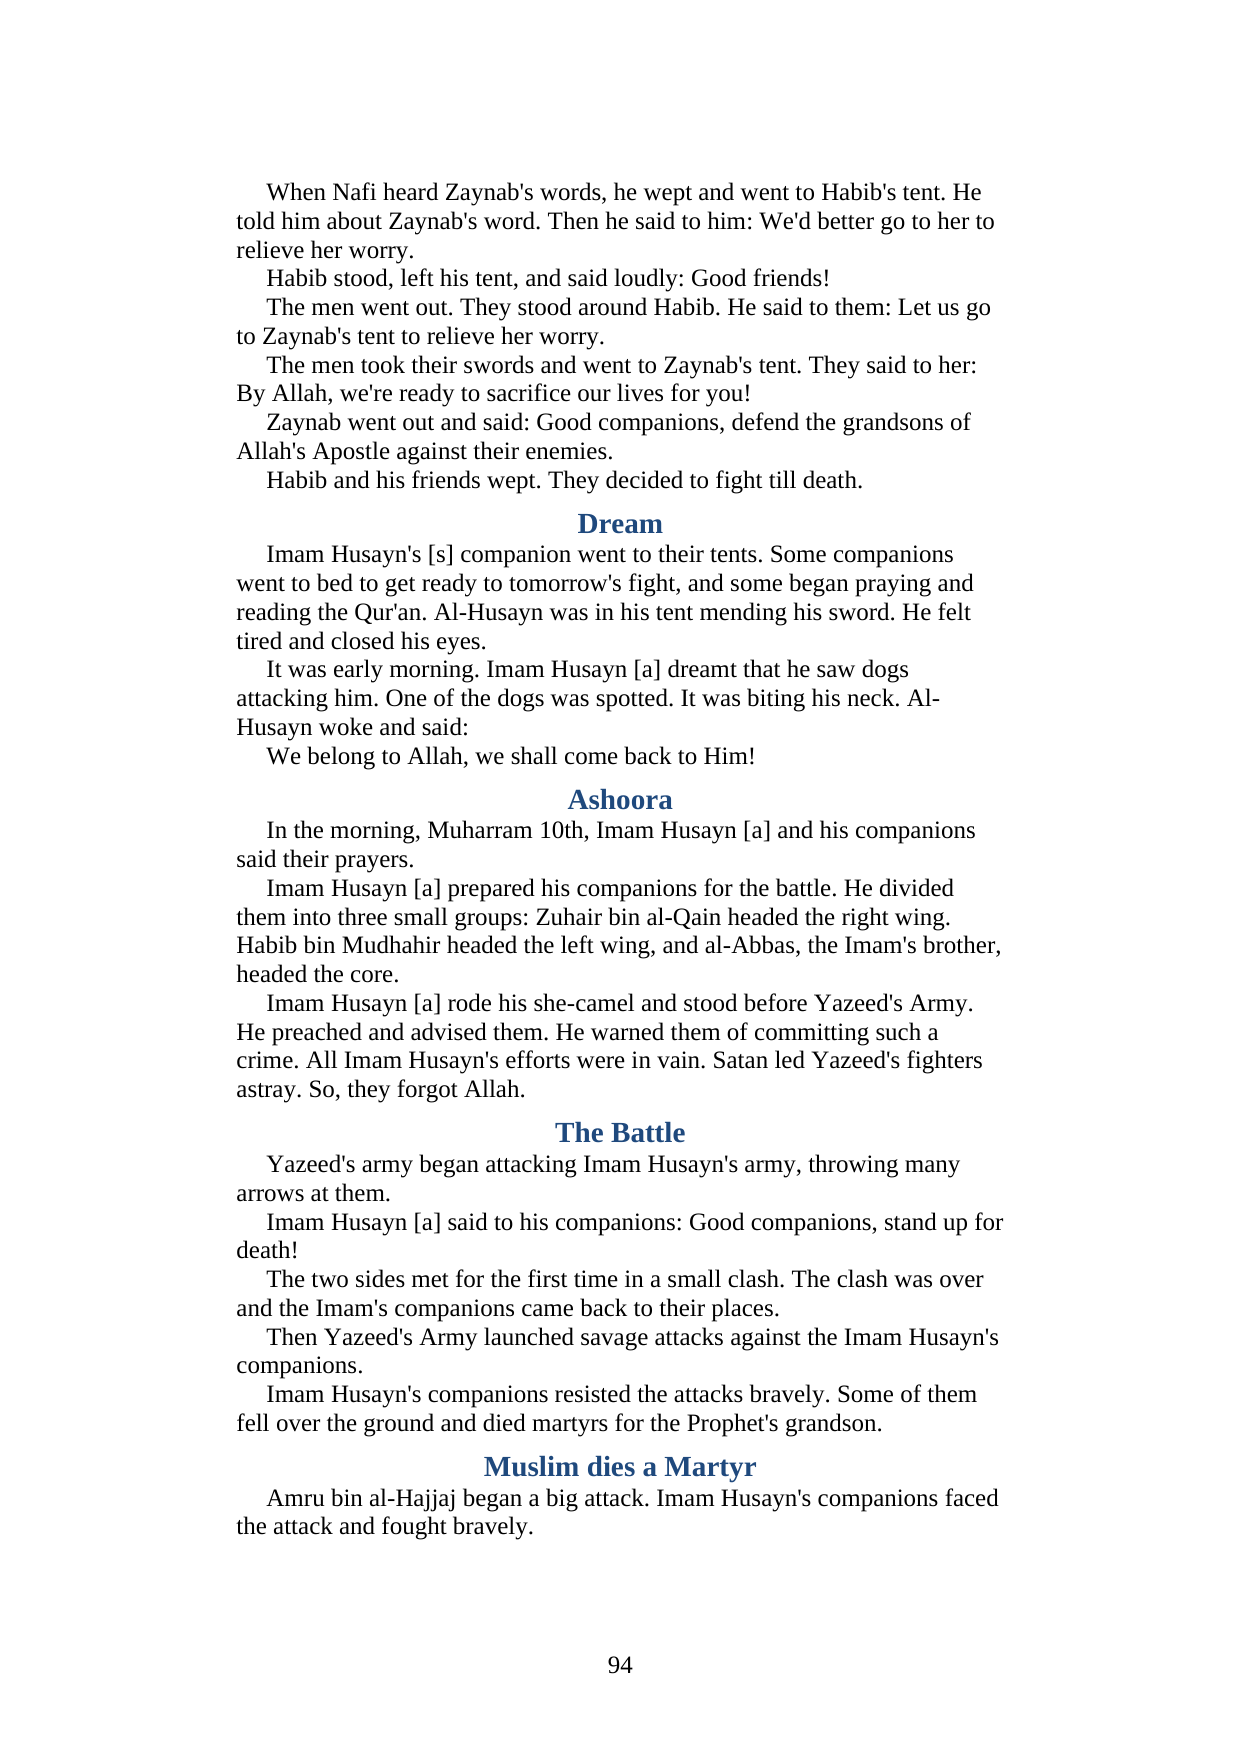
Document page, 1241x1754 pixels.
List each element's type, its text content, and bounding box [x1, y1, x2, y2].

text The two sides met for the first time in a small clash. The clash was over and the Imam's companions came back to their places. [236, 1264, 1004, 1322]
text Then Yazeed's Army launched savage attacks against the Imam Husayn's companions. [236, 1322, 1004, 1379]
text We belong to Allah, we shall come back to Him! [236, 741, 1004, 769]
text Imam Husayn's [s] companion went to their tents. Some companions went to bed to get ready to tomorrow's fight, and some began praying and reading the Qur'an. Al-Husayn was in his tent mending his sword. He felt tired and closed his eyes. [236, 539, 1004, 654]
text Zaynab went out and said: Good companions, defend the grandsons of Allah's Apostle against their enemies. [236, 407, 1004, 465]
text Yazeed's army began attacking Imam Husayn's army, throwing many arrows at them. [236, 1149, 1004, 1207]
text Habib and his friends wept. They decided to fight till death. [236, 465, 1004, 493]
text Amru bin al-Hajjaj began a big attack. Imam Husayn's companions faced the attack and fought bravely. [236, 1483, 1004, 1540]
text Imam Husayn [a] said to his companions: Good companions, stand up for death! [236, 1207, 1004, 1264]
subtitle Ashoora [236, 782, 1004, 816]
subtitle Muslim dies a Martyr [236, 1449, 1004, 1483]
text The men went out. They stood around Habib. He said to them: Let us go to Zaynab's tent to relieve her worry. [236, 292, 1004, 350]
text Imam Husayn [a] rode his she-camel and stood before Yazeed's Army. He preached and advised them. He warned them of committing such a crime. All Imam Husayn's efforts were in vain. Satan led Yazeed's fighters astray. So, they forgot Allah. [236, 988, 1004, 1103]
text It was early morning. Imam Husayn [a] dreamt that he saw dogs attacking him. One of the dogs was spotted. It was biting his neck. Al-Husayn woke and said: [236, 654, 1004, 741]
text The men took their swords and went to Zaynab's tent. They said to her: By Allah, we're ready to sacrifice our lives for you! [236, 350, 1004, 407]
text When Nafi heard Zaynab's words, he wept and went to Habib's tent. He told him about Zaynab's word. Then he said to him: We'd better go to her to relieve her worry. [236, 177, 1004, 263]
text Habib stood, left his tent, and said loudly: Good friends! [236, 263, 1004, 292]
text In the morning, Muharram 10th, Imam Husayn [a] and his companions said their prayers. [236, 816, 1004, 873]
subtitle The Battle [236, 1116, 1004, 1149]
subtitle Dream [236, 506, 1004, 539]
text Imam Husayn [a] prepared his companions for the battle. He divided them into three small groups: Zuhair bin al-Qain headed the right wing. Habib bin Mudhahir headed the left wing, and al-Abbas, the Imam's brother, headed the core. [236, 873, 1004, 988]
text Imam Husayn's companions resisted the attacks bravely. Some of them fell over the ground and died martyrs for the Prophet's grandson. [236, 1379, 1004, 1437]
